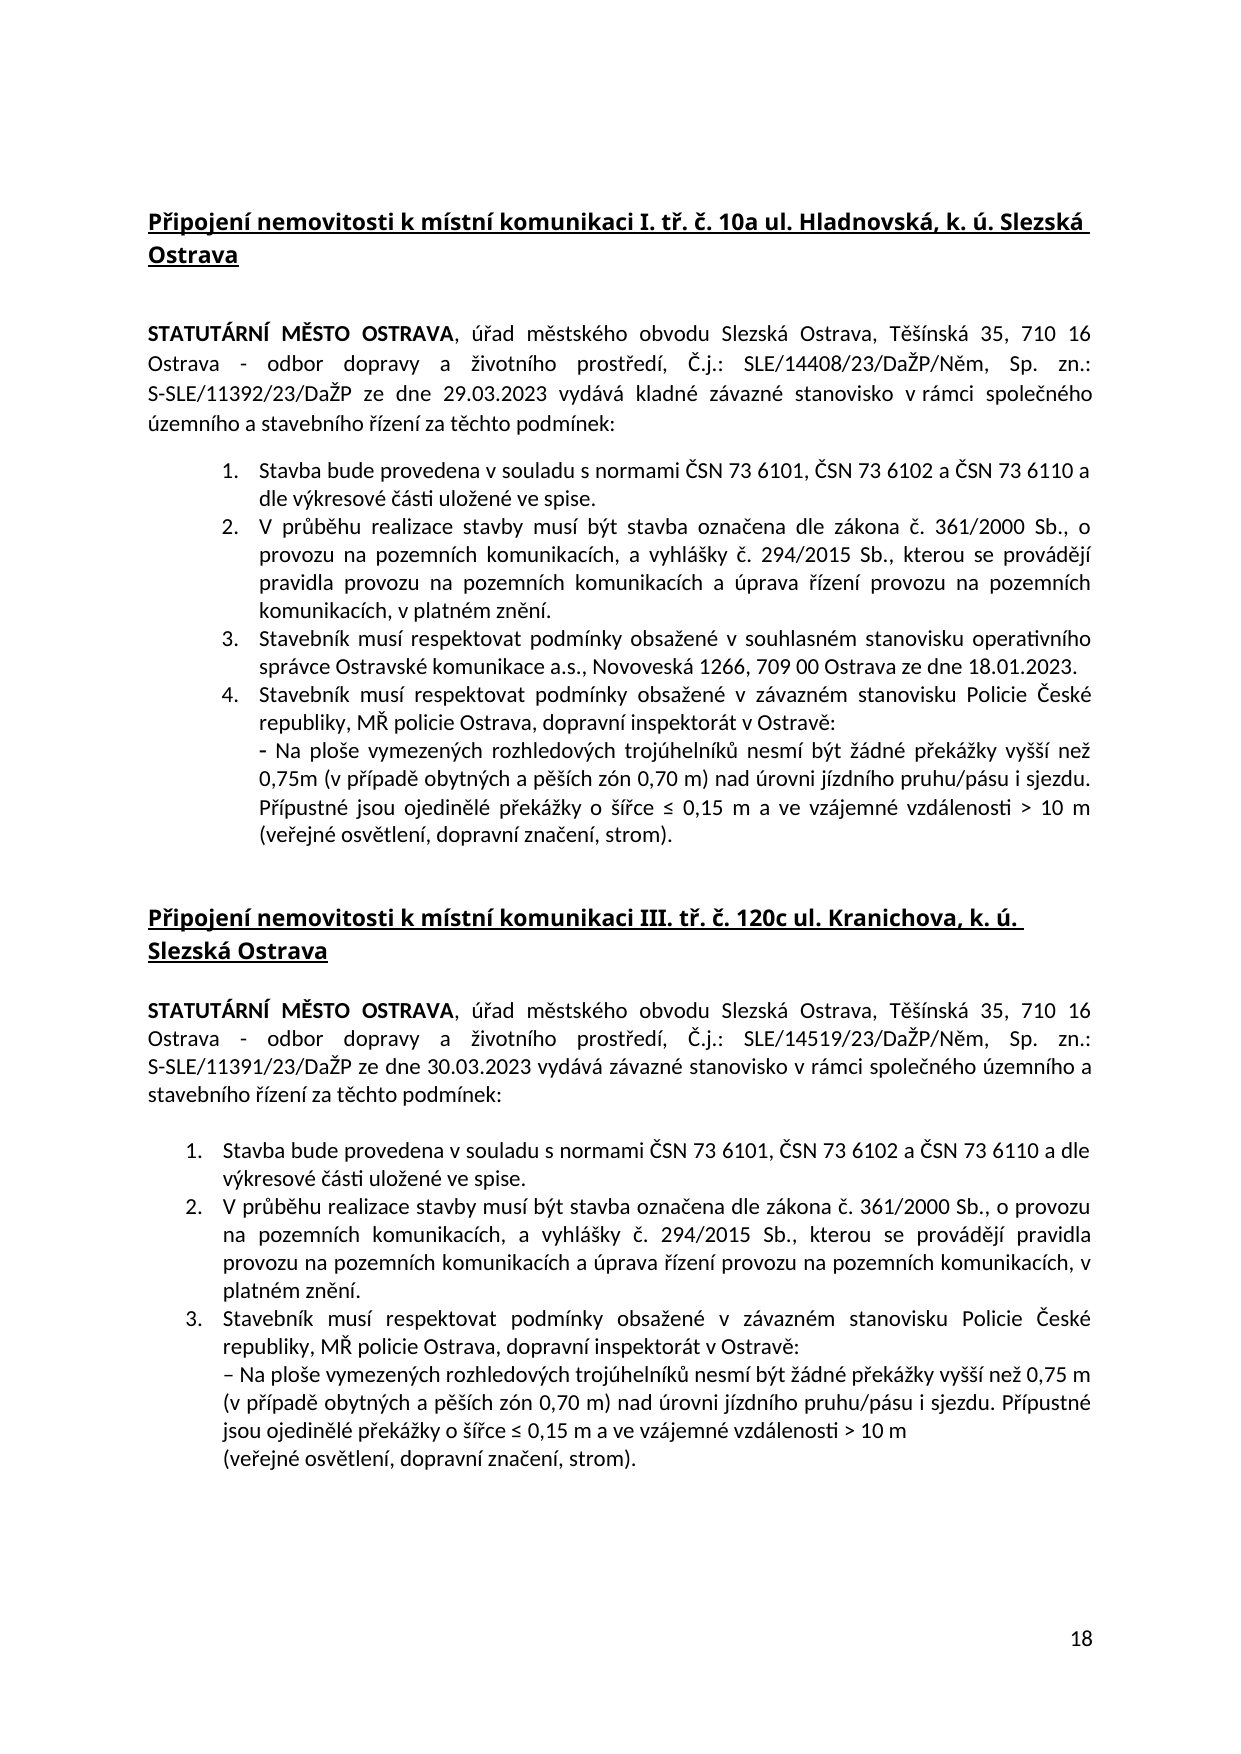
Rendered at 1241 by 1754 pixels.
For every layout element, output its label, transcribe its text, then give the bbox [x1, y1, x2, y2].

text – Na ploše vymezených rozhledových trojúhelníků nesmí být žádné překážky vyšší než 0,75 m (v případě obytných a pěších zón 0,70 m) nad úrovni jízdního pruhu/pásu i sjezdu. Přípustné jsou ojedinělé překážky o šířce ≤ 0,15 m a ve vzájemné vzdálenosti > 10 m [223, 1360, 1093, 1444]
list Stavebník musí respektovat podmínky obsažené v závazném stanovisku Policie České republiky, MŘ policie Ostrava, dopravní inspektorát v Ostravě: [185, 1304, 1093, 1360]
text (veřejné osvětlení, dopravní značení, strom). [223, 1444, 1093, 1472]
text Na ploše vymezených rozhledových trojúhelníků nesmí být žádné překážky vyšší než 0,75m (v případě obytných a pěších zón 0,70 m) nad úrovni jízdního pruhu/pásu i sjezdu. Přípustné jsou ojedinělé překážky o šířce ≤ 0,15 m a ve vzájemné vzdálenosti > 10 m (veřejné osvětlení, dopravní značení, strom). [259, 737, 1093, 849]
list Stavba bude provedena v souladu s normami ČSN 73 6101, ČSN 73 6102 a ČSN 73 6110 a dle výkresové části uložené ve spise. [221, 456, 1093, 512]
list Stavebník musí respektovat podmínky obsažené v souhlasném stanovisku operativního správce Ostravské komunikace a.s., Novoveská 1266, 709 00 Ostrava ze dne 18.01.2023. [221, 624, 1093, 681]
list V průběhu realizace stavby musí být stavba označena dle zákona č. 361/2000 Sb., o provozu na pozemních komunikacích, a vyhlášky č. 294/2015 Sb., kterou se provádějí pravidla provozu na pozemních komunikacích a úprava řízení provozu na pozemních komunikacích, v platném znění. [185, 1192, 1093, 1304]
text STATUTÁRNÍ MĚSTO OSTRAVA, úřad městského obvodu Slezská Ostrava, Těšínská 35, 710 16 Ostrava - odbor dopravy a životního prostředí, Č.j.: SLE/14408/23/DaŽP/Něm, Sp. zn.: S-SLE/11392/23/DaŽP ze dne 29.03.2023 vydává kladné závazné stanovisko v rámci společného územního a stavebního řízení za těchto podmínek: [148, 319, 1093, 437]
list V průběhu realizace stavby musí být stavba označena dle zákona č. 361/2000 Sb., o provozu na pozemních komunikacích, a vyhlášky č. 294/2015 Sb., kterou se provádějí pravidla provozu na pozemních komunikacích a úprava řízení provozu na pozemních komunikacích, v platném znění. [221, 512, 1093, 624]
subtitle Připojení nemovitosti k místní komunikaci III. tř. č. 120c ul. Kranichova, k. ú. Slezská Ostrava [148, 902, 1093, 966]
subtitle Připojení nemovitosti k místní komunikaci I. tř. č. 10a ul. Hladnovská, k. ú. Slezská Ostrava [148, 206, 1093, 270]
list Stavebník musí respektovat podmínky obsažené v závazném stanovisku Policie České republiky, MŘ policie Ostrava, dopravní inspektorát v Ostravě: [221, 681, 1093, 737]
list Stavba bude provedena v souladu s normami ČSN 73 6101, ČSN 73 6102 a ČSN 73 6110 a dle výkresové části uložené ve spise. [185, 1136, 1093, 1192]
text STATUTÁRNÍ MĚSTO OSTRAVA, úřad městského obvodu Slezská Ostrava, Těšínská 35, 710 16 Ostrava - odbor dopravy a životního prostředí, Č.j.: SLE/14519/23/DaŽP/Něm, Sp. zn.: S-SLE/11391/23/DaŽP ze dne 30.03.2023 vydává závazné stanovisko v rámci společného územního a stavebního řízení za těchto podmínek: [148, 996, 1093, 1108]
